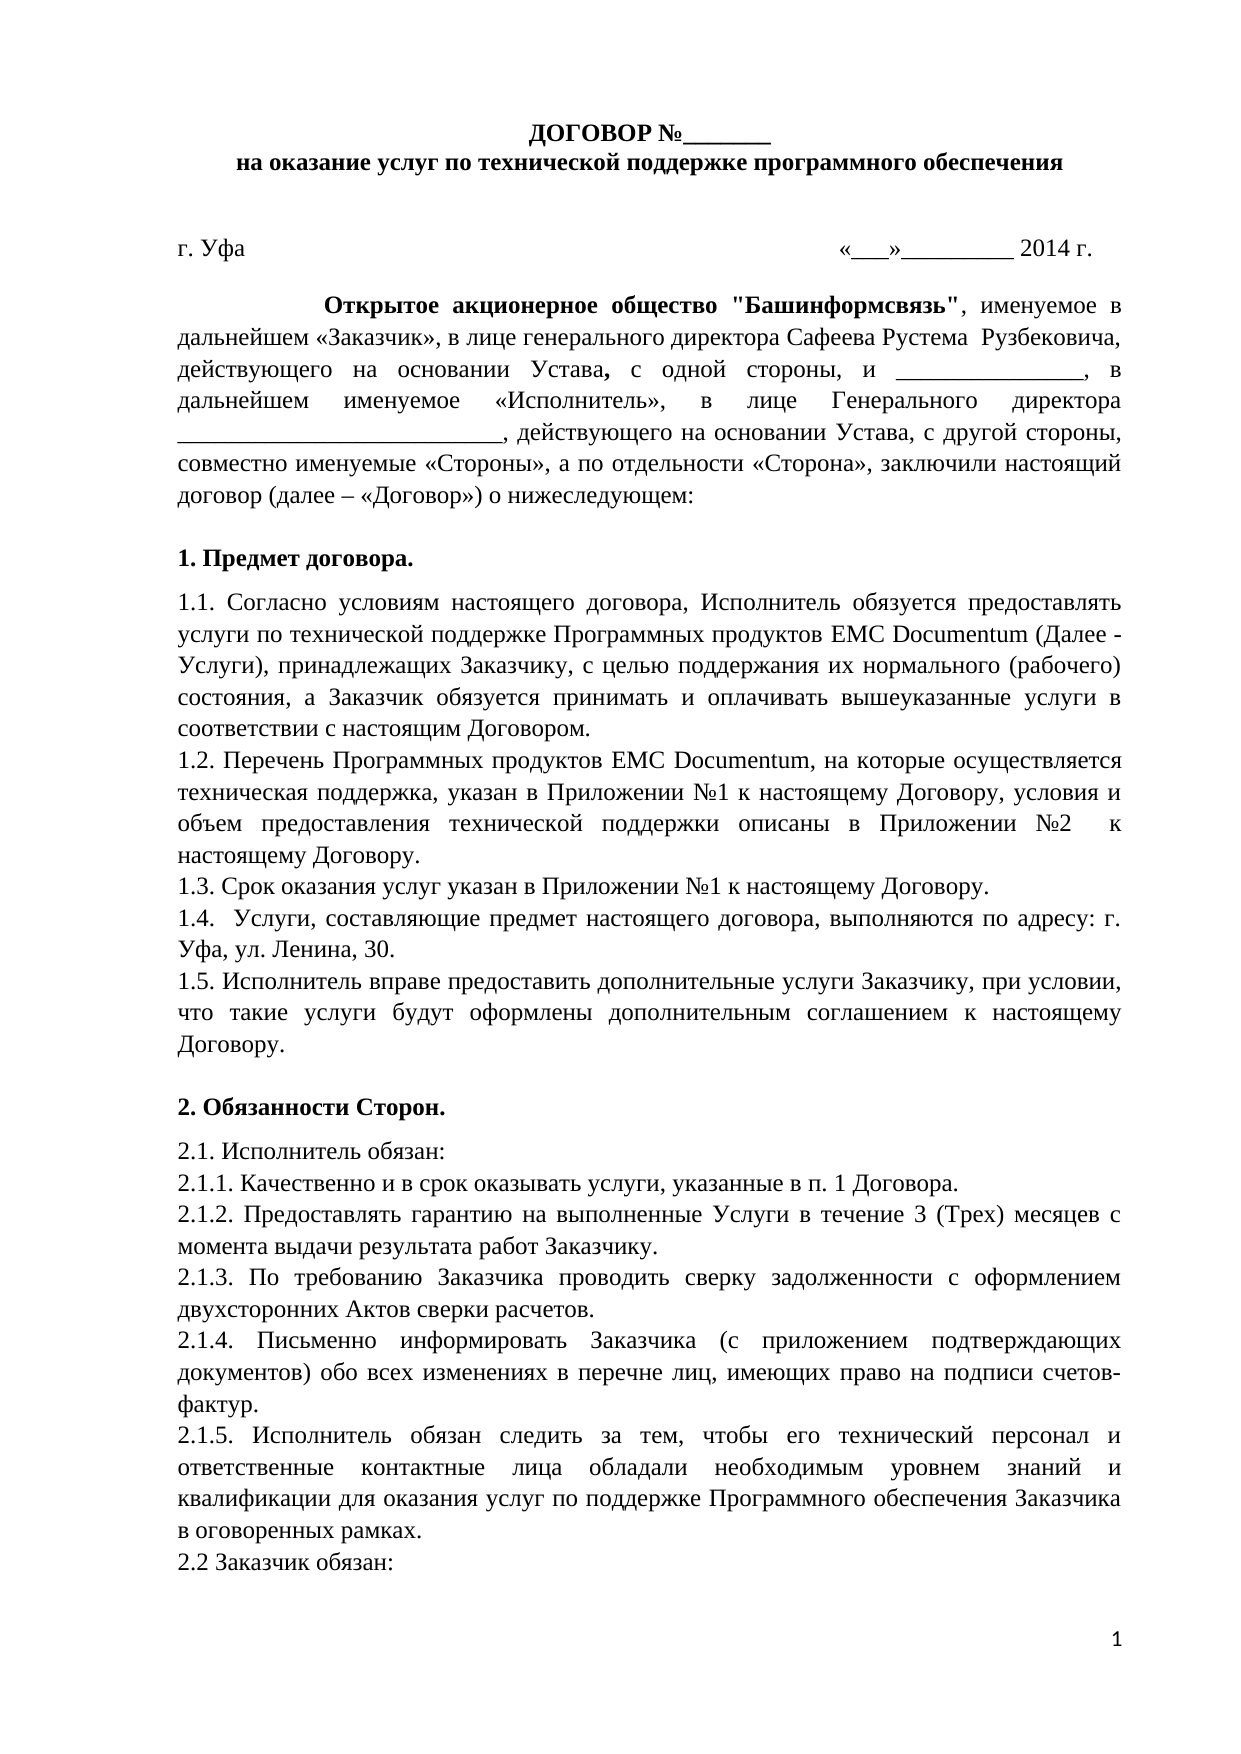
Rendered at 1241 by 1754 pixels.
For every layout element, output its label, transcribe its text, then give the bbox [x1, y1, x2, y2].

text 2.1.3. По требованию Заказчика проводить сверку задолженности с оформлением двухсторонних Актов сверки расчетов. [177, 1262, 1122, 1323]
text 2.1.5. Исполнитель обязан следить за тем, чтобы его технический персонал и ответственные контактные лица обладали необходимым уровнем знаний и квалификации для оказания услуг по поддержке Программного обеспечения Заказчика в оговоренных рамках. [177, 1420, 1122, 1544]
text 1.5. Исполнитель вправе предоставить дополнительные услуги Заказчику, при условии, что такие услуги будут оформлены дополнительным соглашением к настоящему Договору. [177, 966, 1122, 1058]
text 2.2 Заказчик обязан: [177, 1547, 1122, 1575]
text г. Уфа «___»_________ 2014 г. [177, 233, 1122, 262]
text 1. Предмет договора. [177, 543, 1122, 572]
text ДОГОВОР №_______ [177, 118, 1122, 147]
text 2.1.1. Качественно и в срок оказывать услуги, указанные в п. 1 Договора. [177, 1168, 1122, 1197]
text 1.2. Перечень Программных продуктов EMC Documentum, на которые осуществляется техническая поддержка, указан в Приложении №1 к настоящему Договору, условия и объем предоставления технической поддержки описаны в Приложении №2 к настоящему Договору. [177, 745, 1122, 868]
text 2.1. Исполнитель обязан: [177, 1136, 1122, 1165]
text Открытое акционерное общество "Башинформсвязь", именуемое в дальнейшем «Заказчик», в лице генерального директора Сафеева Рустема Рузбековича, действующего на основании Устава, с одной стороны, и _______________, в дальнейшем именуемое «Исполнитель», в лице Генерального директора __________________________, действующего на основании Устава, с другой стороны, совместно именуемые «Стороны», а по отдельности «Сторона», заключили настоящий договор (далее – «Договор») о нижеследующем: [177, 291, 1122, 509]
text 2.1.2. Предоставлять гарантию на выполненные Услуги в течение 3 (Трех) месяцев с момента выдачи результата работ Заказчику. [177, 1199, 1122, 1260]
text 1.3. Срок оказания услуг указан в Приложении №1 к настоящему Договору. [177, 871, 1122, 900]
text на оказание услуг по технической поддержке программного обеспечения [177, 147, 1122, 176]
text 2. Обязанности Сторон. [177, 1092, 1122, 1121]
text 1.4. Услуги, составляющие предмет настоящего договора, выполняются по адресу: г. Уфа, ул. Ленина, 30. [177, 903, 1122, 963]
text 2.1.4. Письменно информировать Заказчика (с приложением подтверждающих документов) обо всех изменениях в перечне лиц, имеющих право на подписи счетов-фактур. [177, 1326, 1122, 1417]
text 1.1. Согласно условиям настоящего договора, Исполнитель обязуется предоставлять услуги по технической поддержке Программных продуктов EMC Documentum (Далее - Услуги), принадлежащих Заказчику, с целью поддержания их нормального (рабочего) состояния, а Заказчик обязуется принимать и оплачивать вышеуказанные услуги в соответствии с настоящим Договором. [177, 587, 1122, 742]
